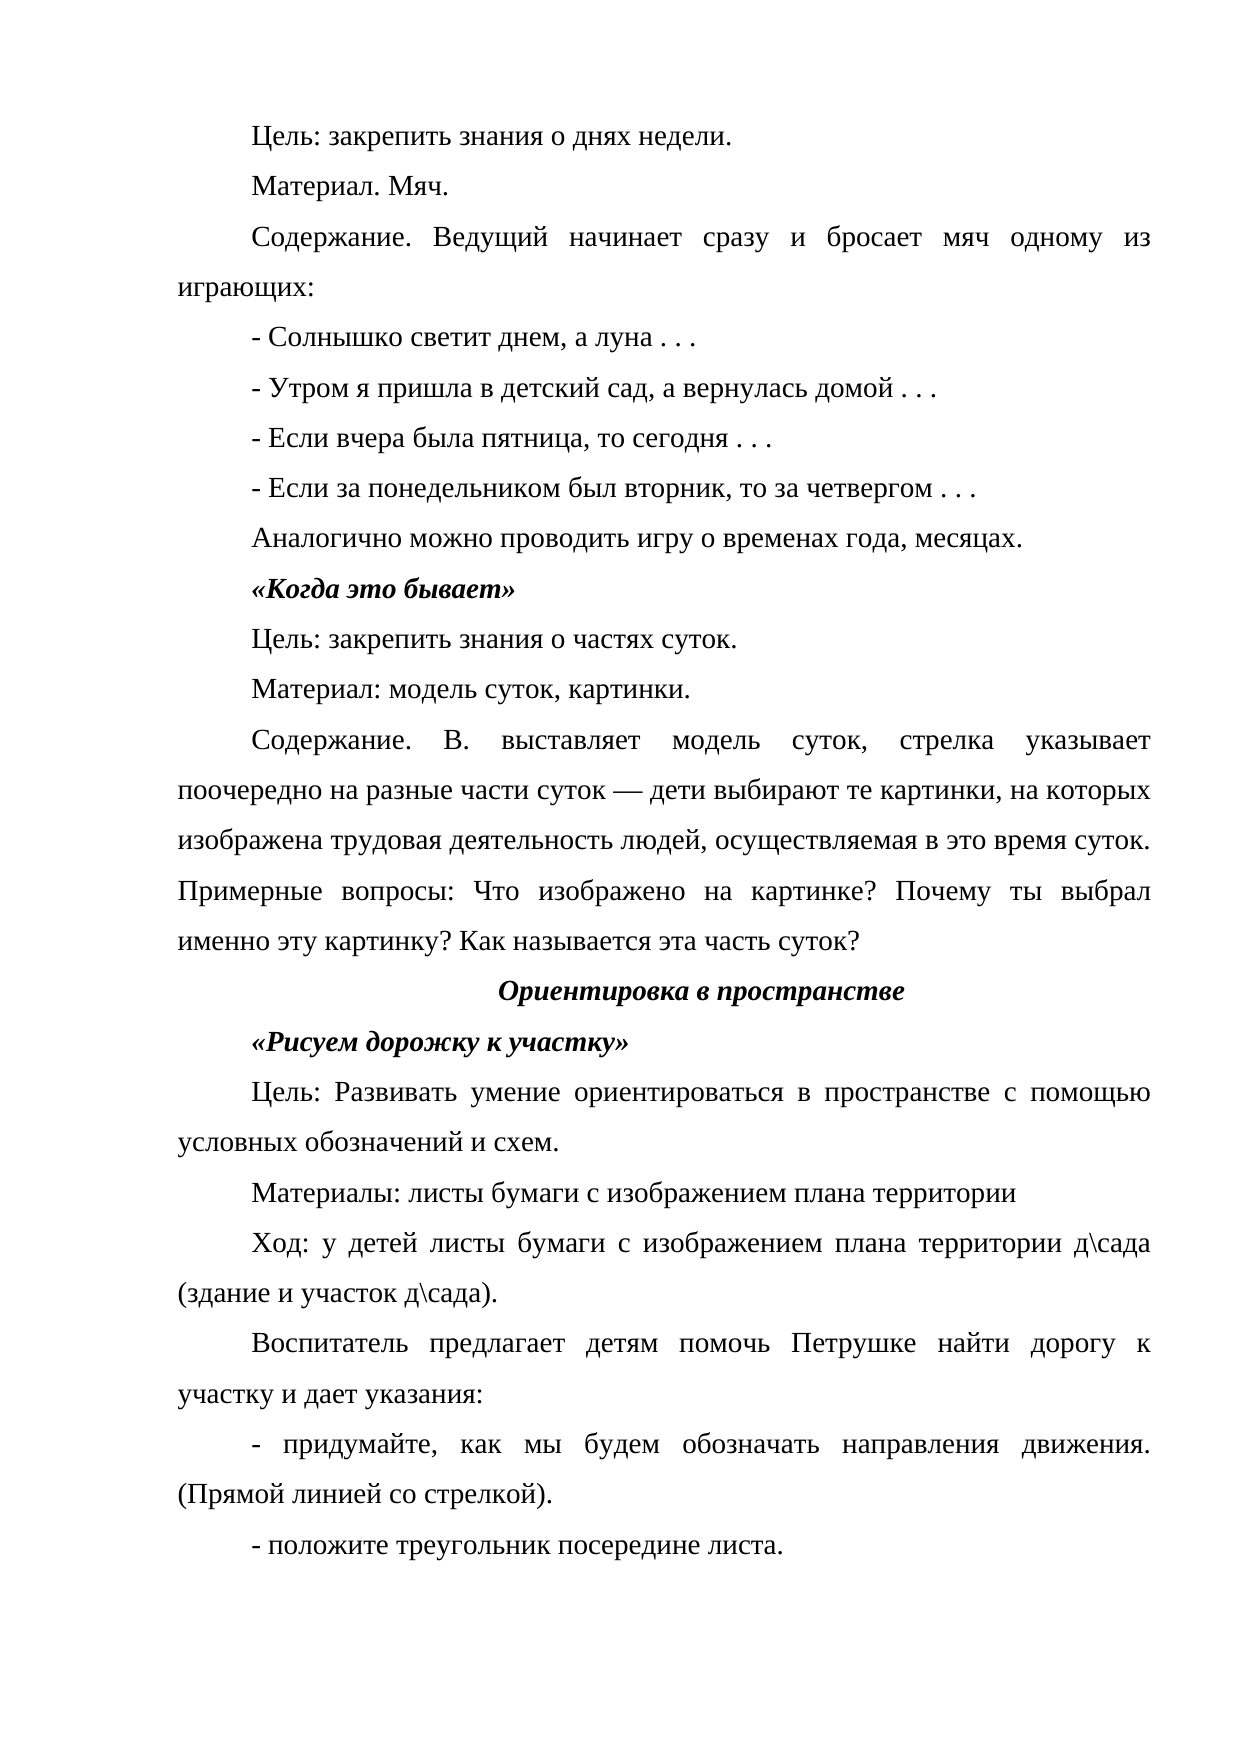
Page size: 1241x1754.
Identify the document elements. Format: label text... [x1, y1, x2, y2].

text - Утром я пришла в детский сад, а вернулась домой . . . [177, 370, 1152, 403]
text - Если вчера была пятница, то сегодня . . . [177, 420, 1152, 453]
text Цель: закрепить знания о частях суток. [177, 621, 1152, 655]
text Цель: закрепить знания о днях недели. [177, 118, 1152, 152]
text Ход: у детей листы бумаги с изображением плана территории д\сада (здание и участок д\сада). [177, 1225, 1152, 1309]
text Воспитатель предлагает детям помочь Петрушке найти дорогу к участку и дает указания: [177, 1326, 1152, 1409]
text - Солнышко светит днем, а луна . . . [177, 319, 1152, 353]
text Содержание. В. выставляет модель суток, стрелка указывает поочередно на разные части суток — дети выбирают те картинки, на которых изображена трудовая деятельность людей, осуществляемая в это время суток. Примерные вопросы: Что изображено на картинке? Почему ты выбрал именно эту картинку? Как называется эта часть суток? [177, 722, 1152, 957]
text - положите треугольник посередине листа. [177, 1527, 1152, 1560]
text Ориентировка в пространстве [177, 973, 1152, 1007]
text Цель: Развивать умение ориентироваться в пространстве с помощью условных обозначений и схем. [177, 1074, 1152, 1158]
text «Рисуем дорожку к участку» [177, 1024, 1152, 1057]
text Материалы: листы бумаги с изображением плана территории [177, 1175, 1152, 1208]
text - Если за понедельником был вторник, то за четвергом . . . [177, 470, 1152, 504]
text Содержание. Ведущий начинает сразу и бросает мяч одному из играющих: [177, 219, 1152, 303]
text «Когда это бывает» [177, 571, 1152, 604]
text Материал. Мяч. [177, 168, 1152, 202]
text Аналогично можно проводить игру о временах года, месяцах. [177, 521, 1152, 554]
text Материал: модель суток, картинки. [177, 672, 1152, 705]
text - придумайте, как мы будем обозначать направления движения. (Прямой линией со стрелкой). [177, 1426, 1152, 1510]
